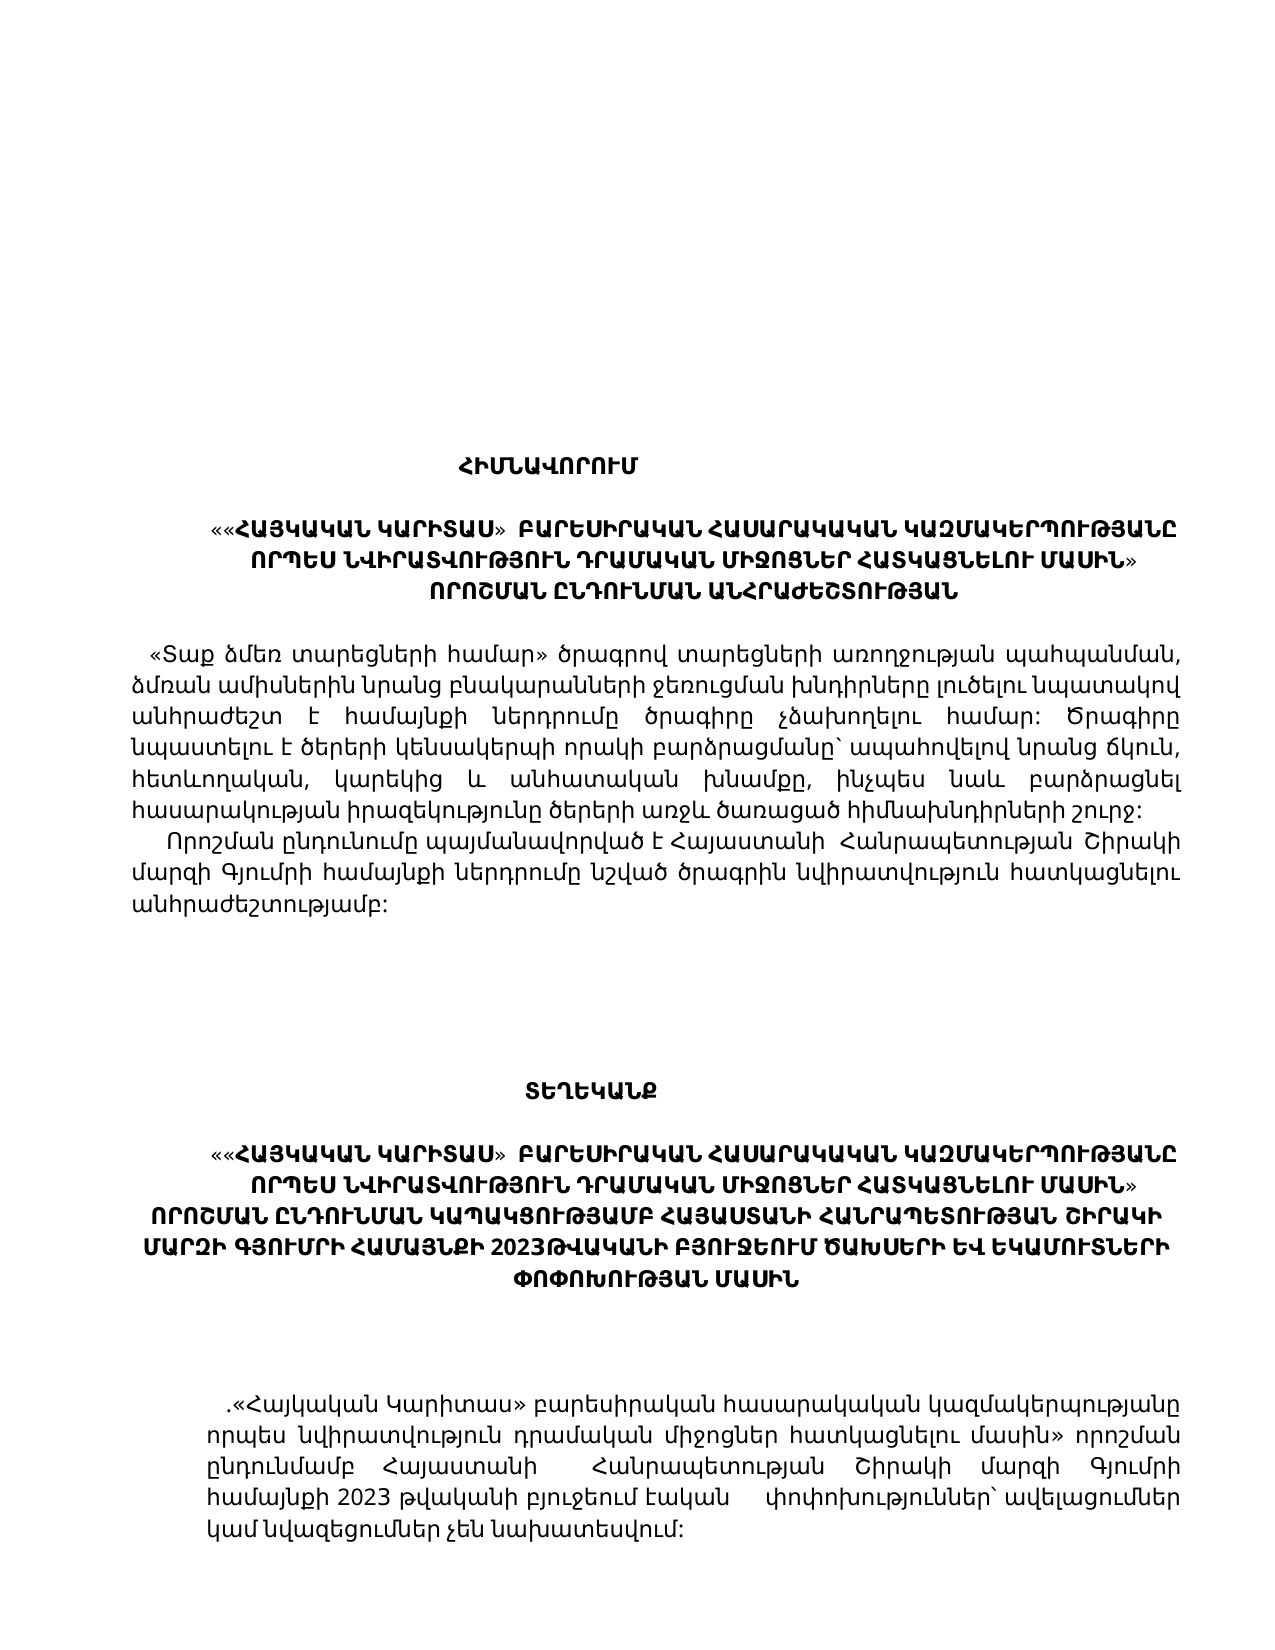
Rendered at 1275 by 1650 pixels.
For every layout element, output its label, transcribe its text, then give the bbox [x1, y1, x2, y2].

text ՈՐՈՇՄԱՆ ԸՆԴՈՒՆՄԱՆ ԱՆՀՐԱԺԵՇՏՈՒԹՅԱՆ [206, 575, 1181, 606]
text ՏԵՂԵԿԱՆՔ [131, 1075, 1181, 1106]
text Որոշման ընդունումը պայմանավորված է Հայաստանի Հանրապետության Շիրակի մարզի Գյումրի համայնքի ներդրումը նշված ծրագրին նվիրատվություն հատկացնելու անհրաժեշտությամբ: [131, 825, 1181, 919]
text ՈՐՈՇՄԱՆ ԸՆԴՈՒՆՄԱՆ ԿԱՊԱԿՑՈՒԹՅԱՄԲ ՀԱՅԱՍՏԱՆԻ ՀԱՆՐԱՊԵՏՈՒԹՅԱՆ ՇԻՐԱԿԻ ՄԱՐԶԻ ԳՅՈՒՄՐԻ ՀԱՄԱՅՆՔԻ 2023ԹՎԱԿԱՆԻ ԲՅՈՒՋԵՈՒՄ ԾԱԽՍԵՐԻ ԵՎ ԵԿԱՄՈՒՏՆԵՐԻ ՓՈՓՈԽՈՒԹՅԱՆ ՄԱՍԻՆ [131, 1200, 1181, 1294]
text «Տաք ձմեռ տարեցների համար» ծրագրով տարեցների առողջության պահպանման, ձմռան ամիսներին նրանց բնակարանների ջեռուցման խնդիրները լուծելու նպատակով անհրաժեշտ է համայնքի ներդրումը ծրագիրը չձախողելու համար: Ծրագիրը նպաստելու է ծերերի կենսակերպի որակի բարձրացմանը` ապահովելով նրանց ճկուն, հետևողական, կարեկից և անհատական խնամքը, ինչպես նաև բարձրացնել հասարակության իրազեկությունը ծերերի առջև ծառացած հիմնախնդիրների շուրջ: [131, 637, 1181, 825]
text ««ՀԱՅԿԱԿԱՆ ԿԱՐԻՏԱՍ» ԲԱՐԵՍԻՐԱԿԱՆ ՀԱՍԱՐԱԿԱԿԱՆ ԿԱԶՄԱԿԵՐՊՈՒԹՅԱՆԸ ՈՐՊԵՍ ՆՎԻՐԱՏՎՈՒԹՅՈՒՆ ԴՐԱՄԱԿԱՆ ՄԻՋՈՑՆԵՐ ՀԱՏԿԱՑՆԵԼՈՒ ՄԱՍԻՆ» [206, 512, 1181, 575]
text ՀԻՄՆԱՎՈՐՈՒՄ [131, 450, 1181, 481]
text .«Հայկական Կարիտաս» բարեսիրական հասարակական կազմակերպությանը որպես նվիրատվություն դրամական միջոցներ հատկացնելու մասին» որոշման ընդունմամբ Հայաստանի Հանրապետության Շիրակի մարզի Գյումրի համայնքի 2023 թվականի բյուջեում էական փոփոխություններ՝ ավելացումներ կամ նվազեցումներ չեն նախատեսվում: [206, 1387, 1181, 1544]
text ««ՀԱՅԿԱԿԱՆ ԿԱՐԻՏԱՍ» ԲԱՐԵՍԻՐԱԿԱՆ ՀԱՍԱՐԱԿԱԿԱՆ ԿԱԶՄԱԿԵՐՊՈՒԹՅԱՆԸ ՈՐՊԵՍ ՆՎԻՐԱՏՎՈՒԹՅՈՒՆ ԴՐԱՄԱԿԱՆ ՄԻՋՈՑՆԵՐ ՀԱՏԿԱՑՆԵԼՈՒ ՄԱՍԻՆ» [206, 1137, 1181, 1200]
